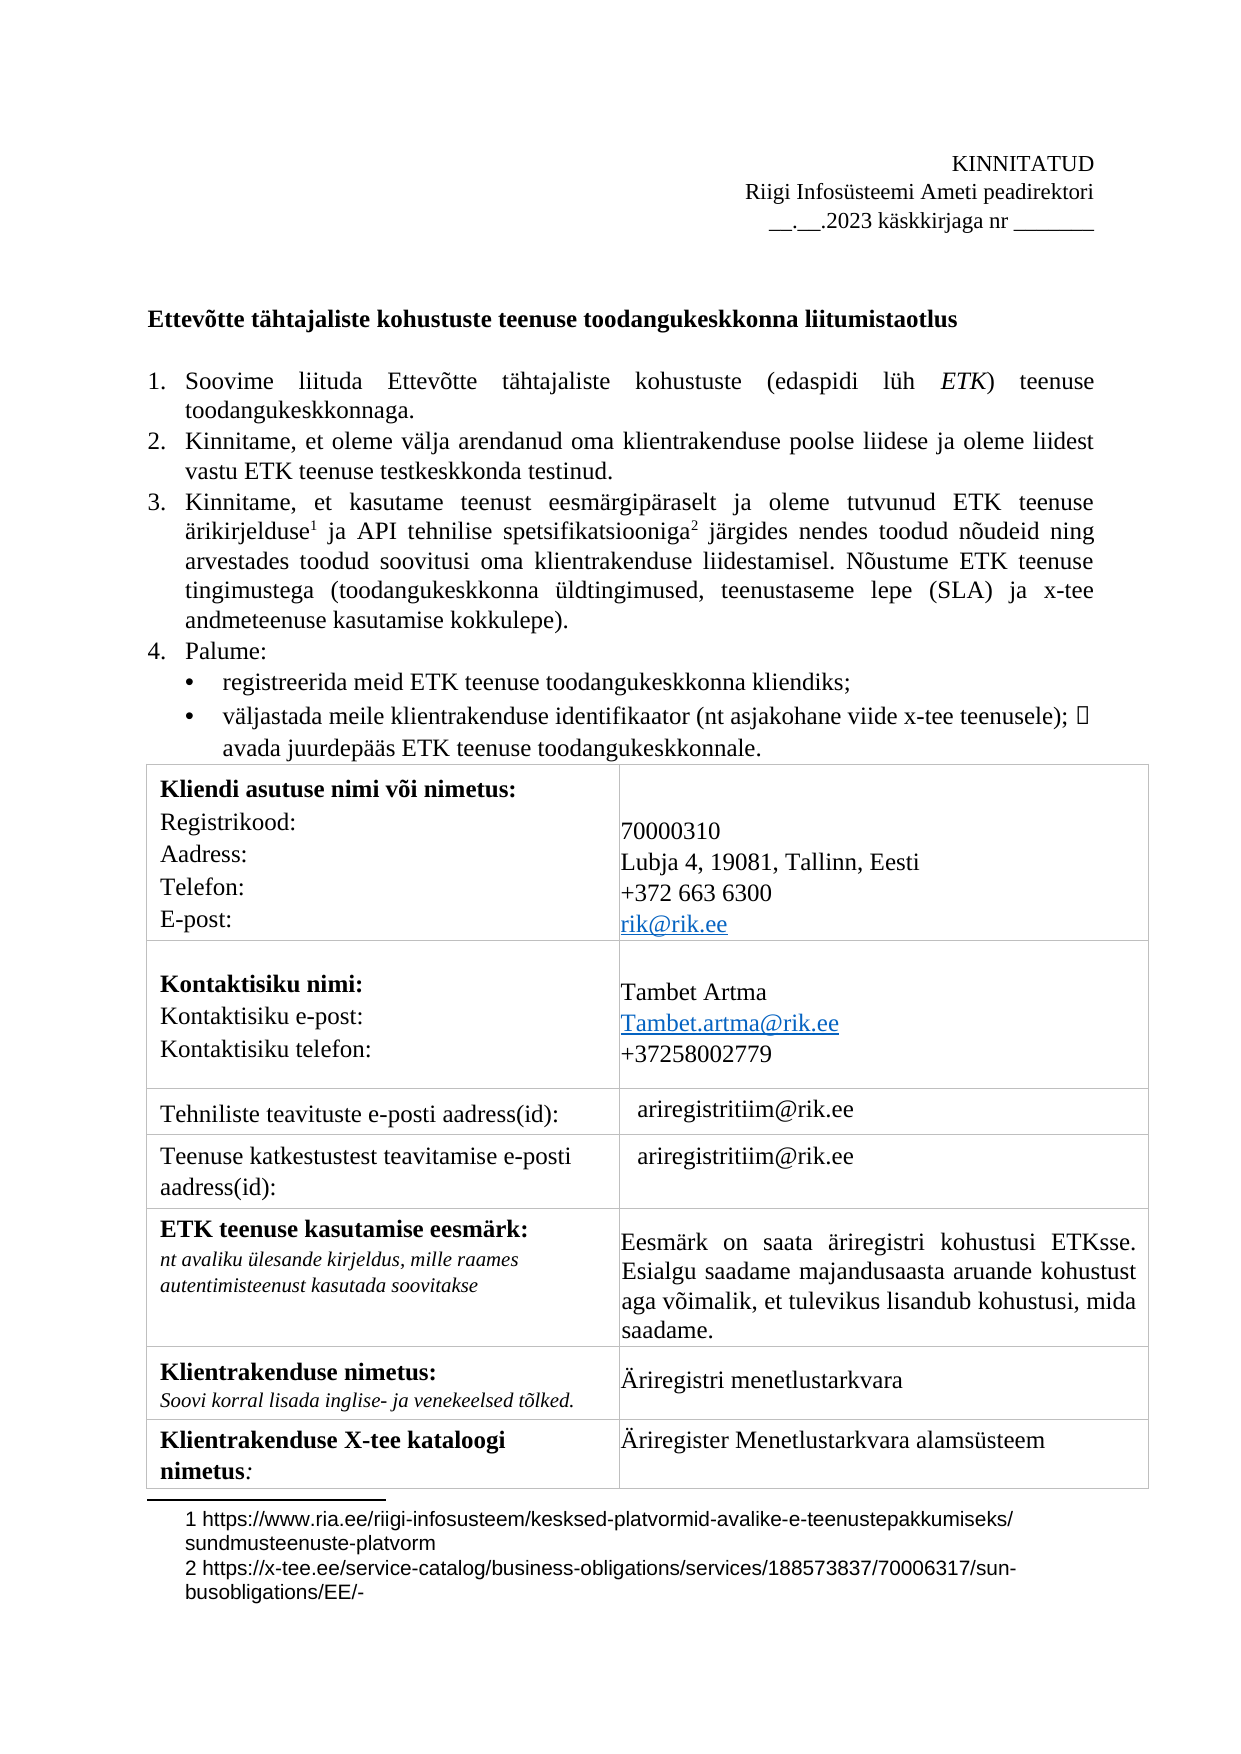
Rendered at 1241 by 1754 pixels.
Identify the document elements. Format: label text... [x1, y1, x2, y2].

text Ettevõtte tähtajaliste kohustuste teenuse toodangukeskkonna liitumistaotlus [147, 304, 1098, 333]
table_cell Kontaktisiku nimi: Kontaktisiku e-post: Kontaktisiku telefon: [147, 941, 619, 1088]
list Soovime liituda Ettevõtte tähtajaliste kohustuste (edaspidi lüh ETK) teenuse toodangukeskkonnaga. [147, 366, 1094, 424]
table_cell Tambet Artma Tambet.artma@rik.ee +37258002779 [620, 941, 1148, 1088]
list Kinnitame, et oleme välja arendanud oma klientrakenduse poolse liidese ja oleme liidest vastu ETK teenuse testkeskkonda testinud. [147, 426, 1094, 485]
list Kinnitame, et kasutame teenust eesmärgipäraselt ja oleme tutvunud ETK teenuse ärikirjelduse ja API tehnilise spetsifikatsiooniga järgides nendes toodud nõudeid ning arvestades toodud soovitusi oma klientrakenduse liidestamisel. Nõustume ETK teenuse tingimustega (toodangukeskkonna üldtingimused, teenustaseme lepe (SLA) ja x-tee andmeteenuse kasutamise kokkulepe). [147, 487, 1094, 634]
table_header 70000310 Lubja 4, 19081, Tallinn, Eesti +372 663 6300 rik@rik.ee [620, 765, 1148, 939]
list Palume: [147, 636, 1094, 665]
table_cell ariregistritiim@rik.ee [620, 1135, 1148, 1208]
text __.__.2023 käskkirjaga nr _______ [147, 207, 1094, 233]
table_cell Teenuse katkestustest teavitamise e-posti aadress(id): [147, 1135, 619, 1208]
table_cell Eesmärk on saata äriregistri kohustusi ETKsse. Esialgu saadame majandusaasta aruande kohustust aga võimalik, et tulevikus lisandub kohustusi, mida saadame. [620, 1209, 1148, 1346]
table_cell ETK teenuse kasutamise eesmärk: nt avaliku ülesande kirjeldus, mille raames autentimisteenust kasutada soovitakse [147, 1209, 619, 1346]
text KINNITATUD [147, 150, 1094, 176]
table_cell Tehniliste teavituste e-posti aadress(id): [147, 1089, 619, 1134]
table_cell Äriregistri menetlustarkvara [620, 1347, 1148, 1419]
table_cell ariregistritiim@rik.ee [620, 1089, 1148, 1134]
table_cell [620, 1420, 1148, 1487]
table_header Kliendi asutuse nimi või nimetus: Registrikood: Aadress: Telefon: E-post: [147, 765, 619, 939]
list registreerida meid ETK teenuse toodangukeskkonna kliendiks; [185, 667, 1090, 696]
table_cell Klientrakenduse nimetus: Soovi korral lisada inglise- ja venekeelsed tõlked. [147, 1347, 619, 1419]
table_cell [147, 1420, 619, 1487]
text Riigi Infosüsteemi Ameti peadirektori [147, 178, 1094, 205]
list väljastada meile klientrakenduse identifikaator (nt asjakohane viide x-tee teenusele);  avada juurdepääs ETK teenuse toodangukeskkonnale. [185, 698, 1090, 761]
